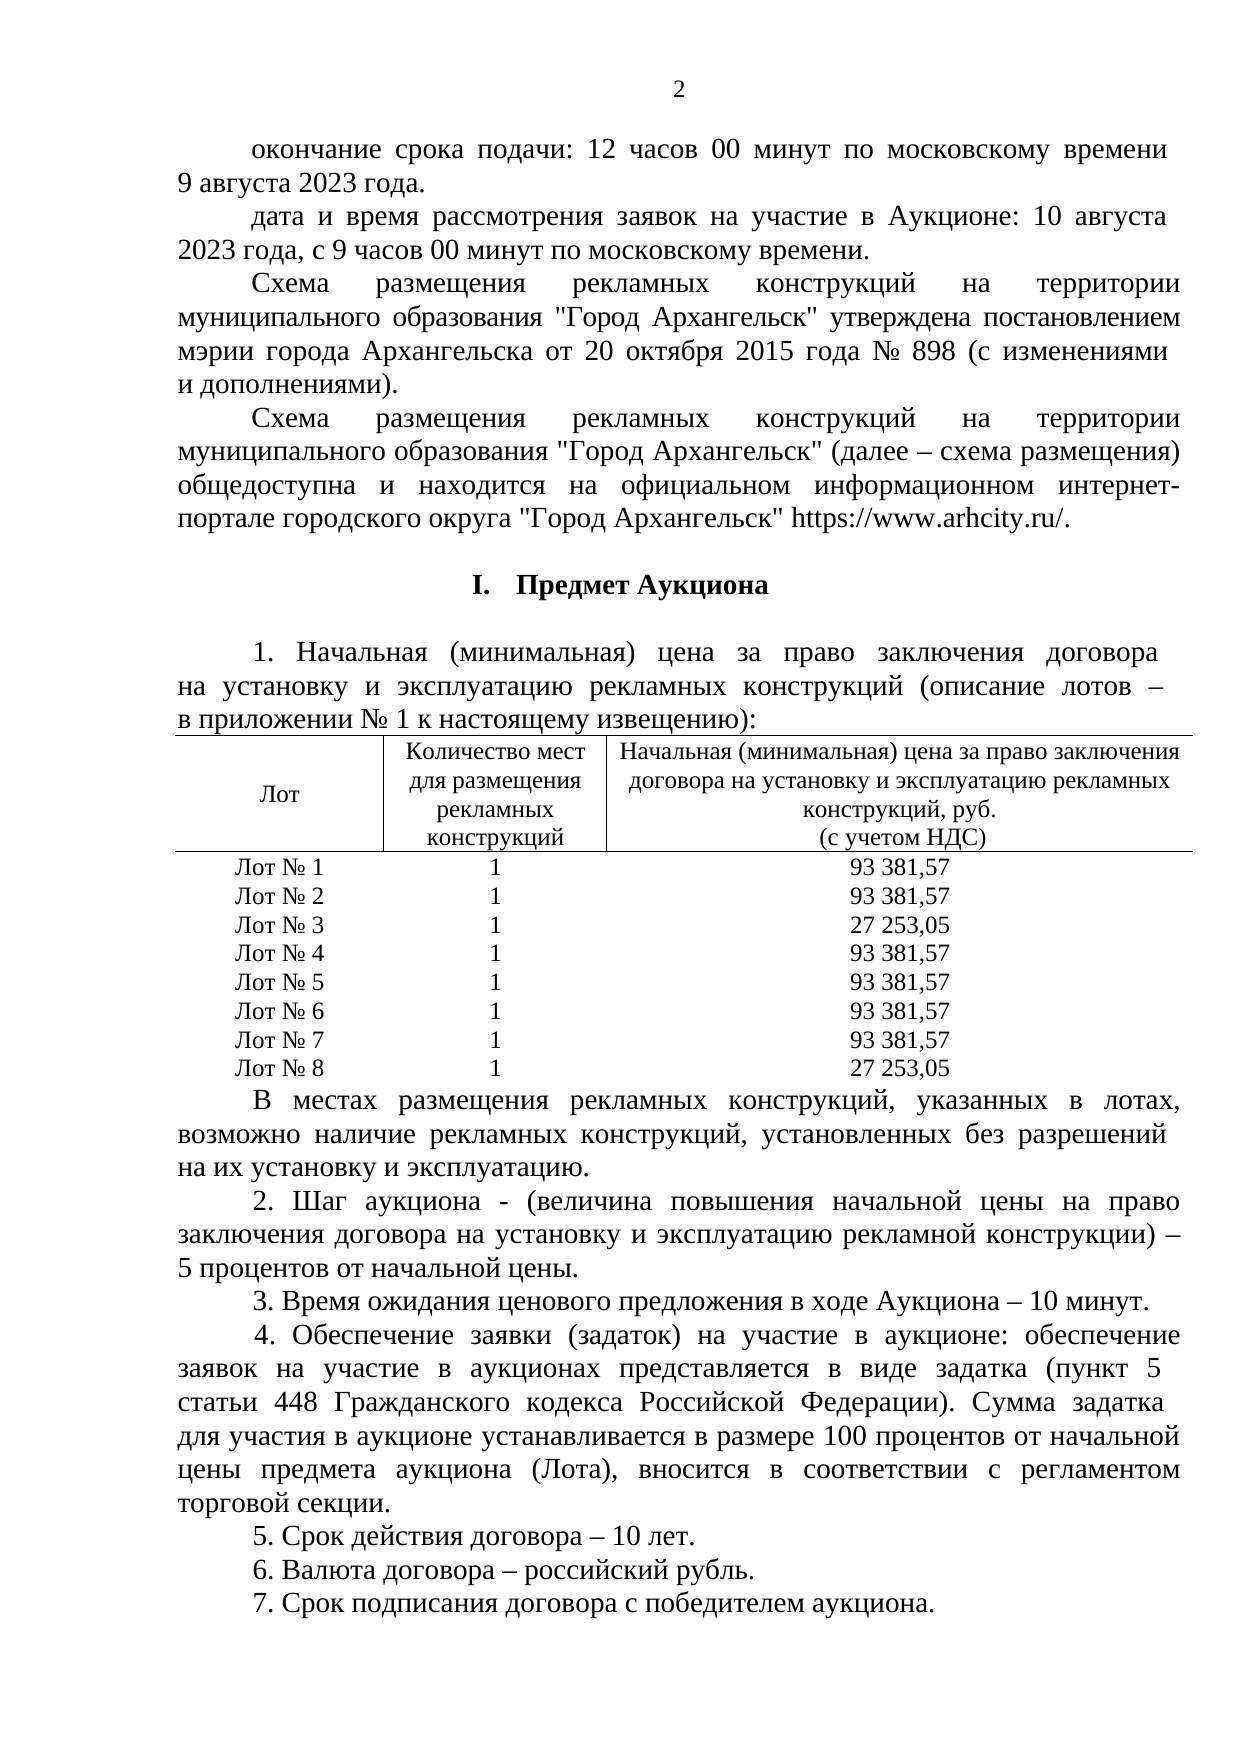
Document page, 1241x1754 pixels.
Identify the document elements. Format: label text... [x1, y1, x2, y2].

table_cell 93 381,57 [607, 996, 1192, 1025]
text 5. Срок действия договора – 10 лет. [177, 1518, 1181, 1552]
table_cell 27 253,05 [607, 1054, 1192, 1082]
table_cell Лот № 5 [175, 967, 384, 996]
table_cell Лот № 3 [175, 910, 384, 938]
text 7. Срок подписания договора с победителем аукциона. [177, 1585, 1181, 1619]
table_cell 93 381,57 [607, 852, 1192, 881]
text 6. Валюта договора – российский рубль. [177, 1552, 1181, 1585]
table_header Начальная (минимальная) цена за право заключения договора на установку и эксплуатацию рекламных конструкций, руб. (с учетом НДС) [607, 736, 1192, 851]
table_cell 1 [384, 852, 607, 881]
table_cell 1 [384, 1054, 607, 1082]
text В местах размещения рекламных конструкций, указанных в лотах, возможно наличие рекламных конструкций, установленных без разрешений на их установку и эксплуатацию. [177, 1082, 1181, 1183]
text 3. Время ожидания ценового предложения в ходе Аукциона – 10 минут. [177, 1283, 1181, 1317]
text Схема размещения рекламных конструкций на территории муниципального образования "Город Архангельск" (далее – схема размещения) общедоступна и находится на официальном информационном интернет-портале городского округа "Город Архангельск" https://www.arhcity.ru/. [177, 400, 1181, 534]
table_cell 27 253,05 [607, 910, 1192, 938]
table_cell 93 381,57 [607, 967, 1192, 996]
table_cell 93 381,57 [607, 881, 1192, 910]
text 1. Начальная (минимальная) цена за право заключения договора на установку и эксплуатацию рекламных конструкций (описание лотов – в приложении № 1 к настоящему извещению): [177, 634, 1181, 735]
text 4. Обеспечение заявки (задаток) на участие в аукционе: обеспечение заявок на участие в аукционах представляется в виде задатка (пункт 5 статьи 448 Гражданского кодекса Российской Федерации). Сумма задатка для участия в аукционе устанавливается в размере 100 процентов от начальной цены предмета аукциона (Лота), вносится в соответствии с регламентом торговой секции. [177, 1317, 1181, 1518]
table_cell Лот № 7 [175, 1025, 384, 1053]
table_cell 93 381,57 [607, 939, 1192, 967]
table_header Количество мест для размещения рекламных конструкций [384, 736, 606, 851]
table_header Лот [175, 736, 383, 851]
table_cell Лот № 6 [175, 996, 384, 1025]
table_cell 93 381,57 [607, 1025, 1192, 1053]
table_cell 1 [384, 939, 607, 967]
table_cell Лот № 2 [175, 881, 384, 910]
text Предмет Аукциона [222, 567, 1019, 601]
text окончание срока подачи: 12 часов 00 минут по московскому времени 9 августа 2023 года. [177, 131, 1181, 198]
table_cell Лот № 8 [175, 1054, 384, 1082]
text Схема размещения рекламных конструкций на территории муниципального образования "Город Архангельск" утверждена постановлением мэрии города Архангельска от 20 октября 2015 года № 898 (с изменениями и дополнениями). [177, 266, 1181, 400]
table_cell Лот № 4 [175, 939, 384, 967]
text 2. Шаг аукциона - (величина повышения начальной цены на право заключения договора на установку и эксплуатацию рекламной конструкции) – 5 процентов от начальной цены. [177, 1183, 1181, 1283]
table_cell 1 [384, 1025, 607, 1053]
table_cell 1 [384, 996, 607, 1025]
table_cell 1 [384, 881, 607, 910]
table_cell 1 [384, 910, 607, 938]
table_cell 1 [384, 967, 607, 996]
text дата и время рассмотрения заявок на участие в Аукционе: 10 августа 2023 года, с 9 часов 00 минут по московскому времени. [177, 198, 1181, 266]
table_cell Лот № 1 [175, 852, 384, 881]
